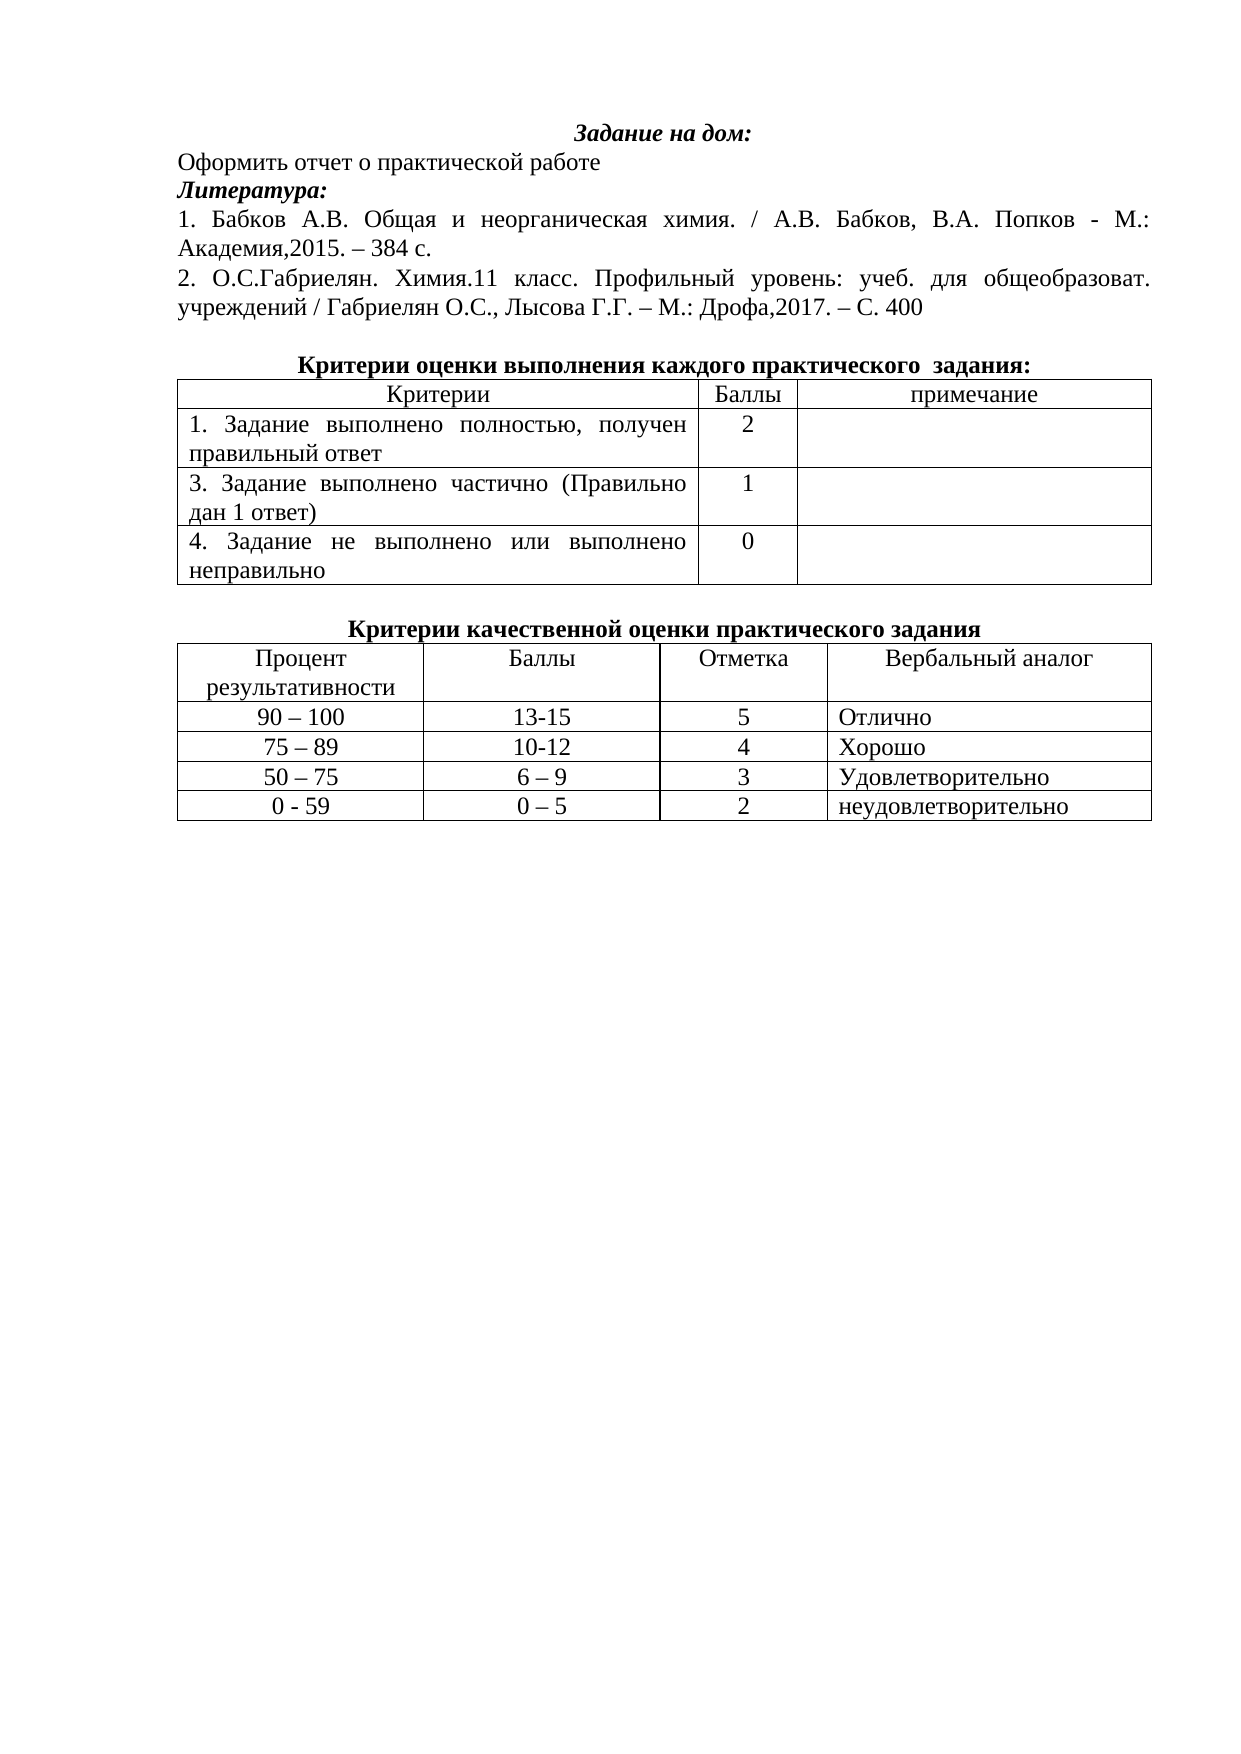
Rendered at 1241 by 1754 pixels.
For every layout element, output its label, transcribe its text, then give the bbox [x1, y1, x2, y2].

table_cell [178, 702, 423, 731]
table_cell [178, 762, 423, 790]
text 2. О.С.Габриелян. Химия.11 класс. Профильный уровень: учеб. для общеобразоват. учреждений / Габриелян О.С., Лысова Г.Г. – М.: Дрофа,2017. – С. 400 [177, 263, 1152, 321]
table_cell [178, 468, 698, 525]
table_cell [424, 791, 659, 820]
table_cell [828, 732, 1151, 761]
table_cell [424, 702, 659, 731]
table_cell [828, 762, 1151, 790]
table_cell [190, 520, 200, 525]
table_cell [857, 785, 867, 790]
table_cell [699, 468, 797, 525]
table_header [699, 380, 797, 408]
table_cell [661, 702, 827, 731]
text Критерии качественной оценки практического задания [177, 614, 1152, 642]
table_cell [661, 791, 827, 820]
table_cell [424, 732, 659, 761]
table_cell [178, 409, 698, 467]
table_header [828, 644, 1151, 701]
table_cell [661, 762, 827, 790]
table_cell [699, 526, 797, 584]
text Литература: [177, 176, 1152, 204]
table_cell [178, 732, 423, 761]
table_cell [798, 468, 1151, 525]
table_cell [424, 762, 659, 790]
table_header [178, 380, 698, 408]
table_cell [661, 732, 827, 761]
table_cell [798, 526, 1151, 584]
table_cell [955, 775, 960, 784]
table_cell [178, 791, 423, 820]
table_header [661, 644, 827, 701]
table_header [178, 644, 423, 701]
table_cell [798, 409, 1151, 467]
text Задание на дом: [177, 118, 1152, 147]
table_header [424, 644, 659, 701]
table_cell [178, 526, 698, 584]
text 1. Бабков А.В. Общая и неорганическая химия. / А.В. Бабков, В.А. Попков - М.: Академия,2015. – 384 с. [177, 204, 1152, 263]
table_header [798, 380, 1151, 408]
text Оформить отчет о практической работе [177, 147, 1152, 176]
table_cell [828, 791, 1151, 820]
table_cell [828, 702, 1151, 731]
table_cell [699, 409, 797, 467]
text Критерии оценки выполнения каждого практического задания: [177, 350, 1152, 378]
